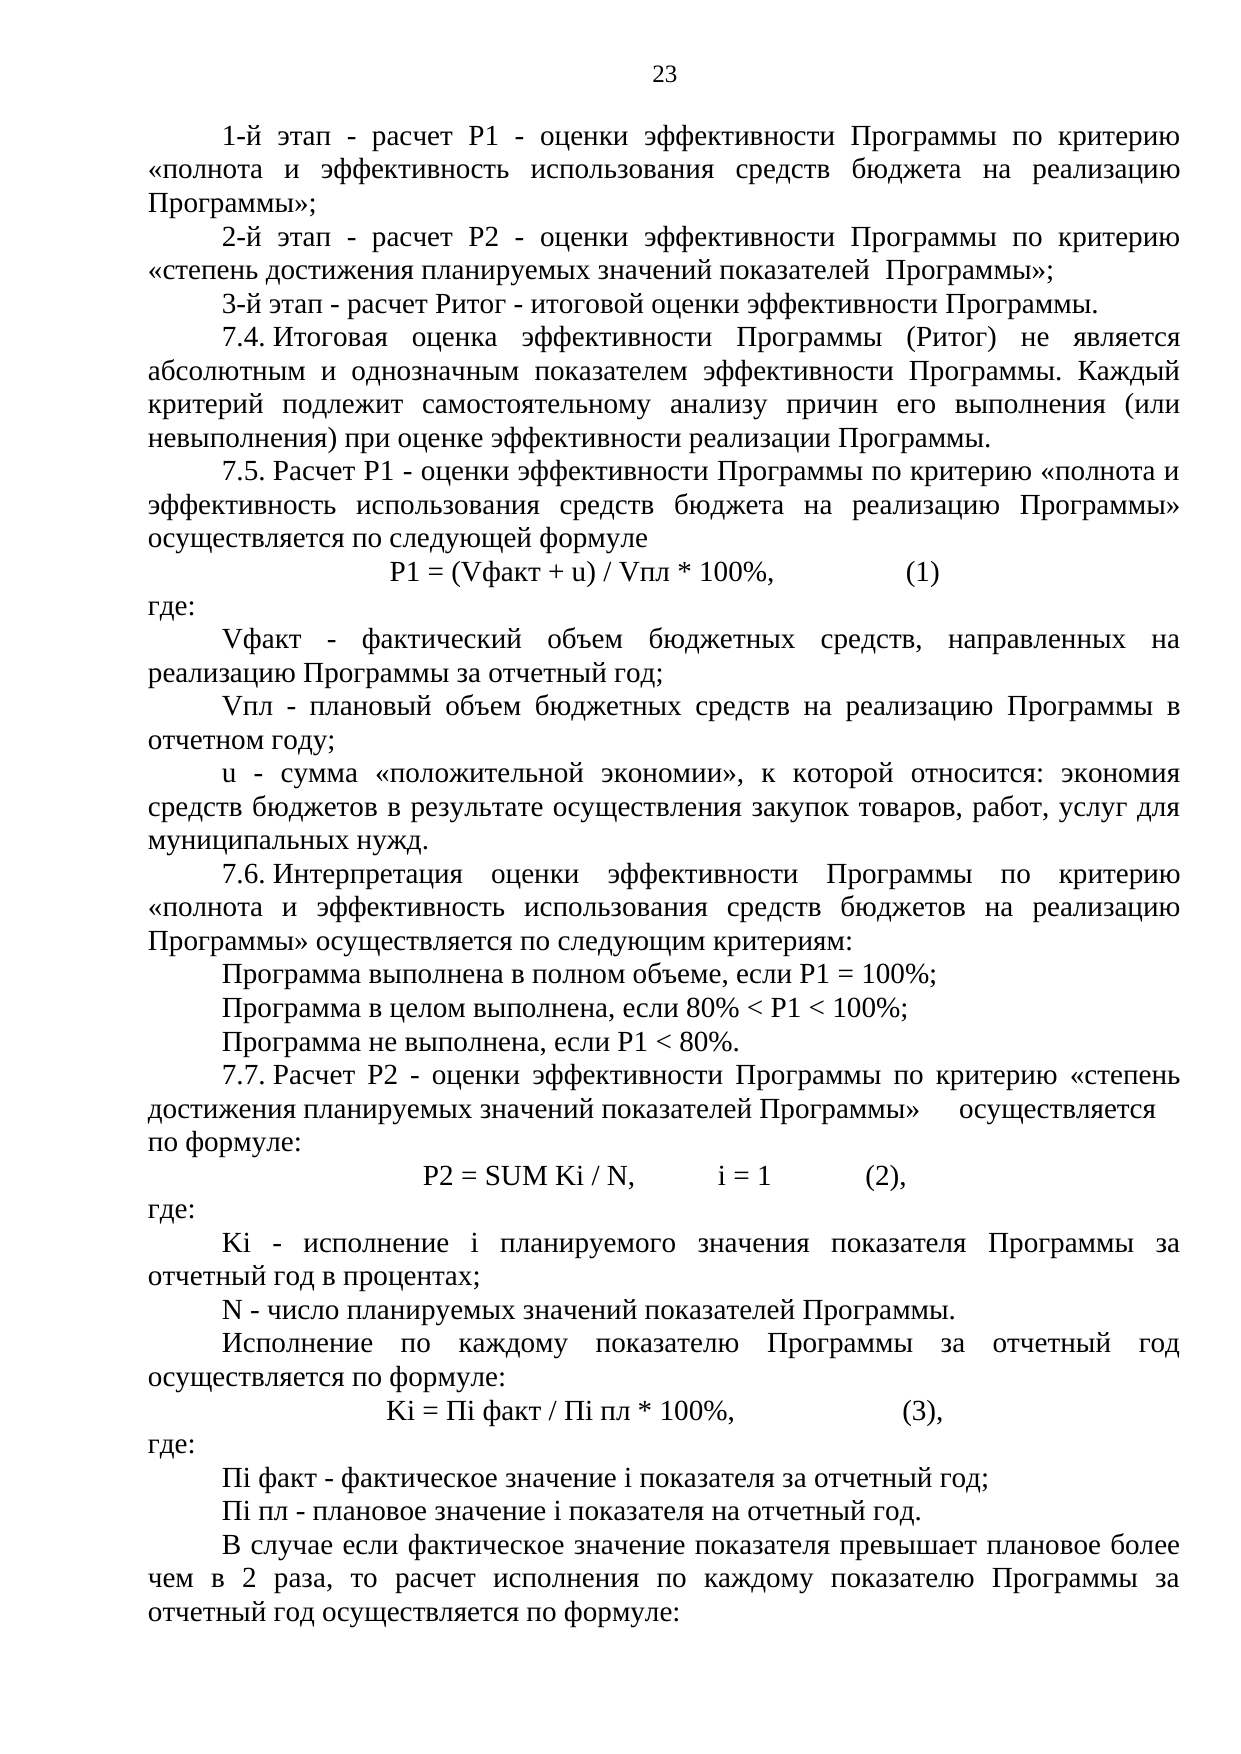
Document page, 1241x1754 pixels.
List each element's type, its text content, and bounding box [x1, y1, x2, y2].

text Пi факт - фактическое значение i показателя за отчетный год; [148, 1460, 1181, 1493]
text Программа в целом выполнена, если 80% < Р1 < 100%; [148, 990, 1181, 1024]
text Исполнение по каждому показателю Программы за отчетный год осуществляется по формуле: [148, 1326, 1181, 1393]
text Программа не выполнена, если Р1 < 80%. [148, 1024, 1181, 1057]
text где: [148, 1426, 1181, 1460]
text 3-й этап - расчет Ритог - итоговой оценки эффективности Программы. [148, 286, 1181, 319]
text Р2 = SUM Ki / N, i = 1 (2), [148, 1158, 1181, 1191]
text 7.4. Итоговая оценка эффективности Программы (Ритог) не является абсолютным и однозначным показателем эффективности Программы. Каждый критерий подлежит самостоятельному анализу причин его выполнения (или невыполнения) при оценке эффективности реализации Программы. [148, 319, 1181, 453]
text 2-й этап - расчет Р2 - оценки эффективности Программы по критерию «степень достижения планируемых значений показателей Программы»; [148, 219, 1181, 286]
text 7.6. Интерпретация оценки эффективности Программы по критерию «полнота и эффективность использования средств бюджетов на реализацию Программы» осуществляется по следующим критериям: [148, 856, 1181, 957]
text N - число планируемых значений показателей Программы. [148, 1292, 1181, 1326]
text где: [148, 588, 1181, 621]
text Ki - исполнение i планируемого значения показателя Программы за отчетный год в процентах; [148, 1225, 1181, 1292]
text 7.5. Расчет Р1 - оценки эффективности Программы по критерию «полнота и эффективность использования средств бюджета на реализацию Программы» осуществляется по следующей формуле [148, 453, 1181, 554]
text Р1 = (Vфакт + u) / Vпл * 100%, (1) [148, 554, 1181, 588]
text 1-й этап - расчет Р1 - оценки эффективности Программы по критерию «полнота и эффективность использования средств бюджета на реализацию Программы»; [148, 118, 1181, 219]
text Vфакт - фактический объем бюджетных средств, направленных на реализацию Программы за отчетный год; [148, 621, 1181, 688]
text В случае если фактическое значение показателя превышает плановое более чем в 2 раза, то расчет исполнения по каждому показателю Программы за отчетный год осуществляется по формуле: [148, 1527, 1181, 1627]
text Программа выполнена в полном объеме, если Р1 = 100%; [148, 957, 1181, 990]
text Ki = Пi факт / Пi пл * 100%, (3), [148, 1393, 1181, 1426]
text u - сумма «положительной экономии», к которой относится: экономия средств бюджетов в результате осуществления закупок товаров, работ, услуг для муниципальных нужд. [148, 755, 1181, 856]
text где: [148, 1191, 1181, 1225]
text Пi пл - плановое значение i показателя на отчетный год. [148, 1493, 1181, 1527]
text Vпл - плановый объем бюджетных средств на реализацию Программы в отчетном году; [148, 688, 1181, 755]
text 7.7. Расчет Р2 - оценки эффективности Программы по критерию «степень достижения планируемых значений показателей Программы» осуществляется по формуле: [148, 1057, 1181, 1158]
